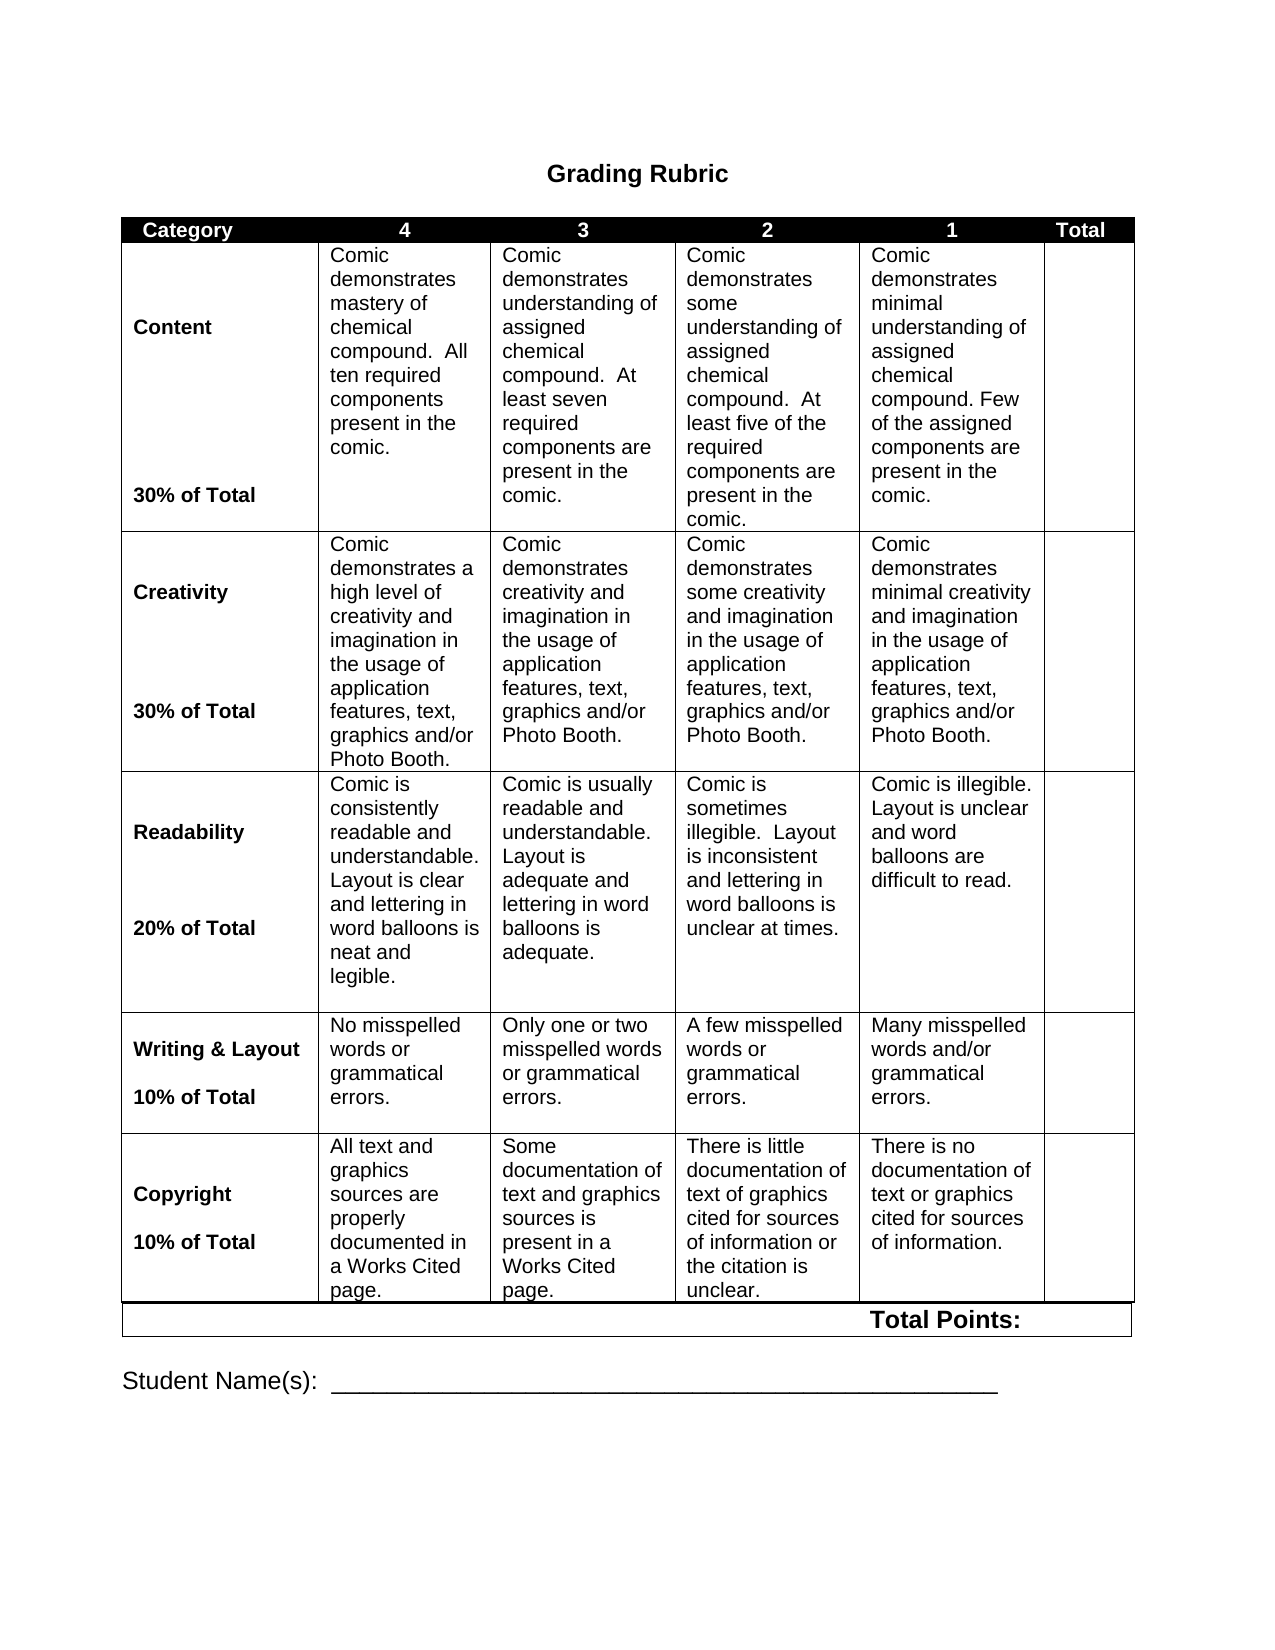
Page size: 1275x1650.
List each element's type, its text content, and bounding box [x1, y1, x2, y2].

table_cell Many misspelled words and/or grammatical errors. [860, 1013, 1044, 1133]
table_cell [1045, 532, 1134, 771]
table_cell Readability 20% of Total [122, 772, 318, 1012]
table_cell There is little documentation of text of graphics cited for sources of information or the citation is unclear. [676, 1134, 859, 1301]
text Grading Rubric [187, 159, 1087, 188]
table_cell There is no documentation of text or graphics cited for sources of information. [860, 1134, 1044, 1301]
table_cell Comic demonstrates understanding of assigned chemical compound. At least seven required components are present in the comic. [491, 243, 675, 531]
table_cell Writing & Layout 10% of Total [122, 1013, 318, 1133]
table_header 4 [319, 218, 490, 242]
table_cell No misspelled words or grammatical errors. [319, 1013, 490, 1133]
table_cell Only one or two misspelled words or grammatical errors. [491, 1013, 675, 1133]
table_cell Comic demonstrates minimal understanding of assigned chemical compound. Few of the assigned components are present in the comic. [860, 243, 1044, 531]
table_cell Comic demonstrates minimal creativity and imagination in the usage of application features, text, graphics and/or Photo Booth. [860, 532, 1044, 771]
table_cell Comic demonstrates mastery of chemical compound. All ten required components present in the comic. [319, 243, 490, 531]
table_cell Comic is illegible. Layout is unclear and word balloons are difficult to read. [860, 772, 1044, 1012]
table_cell Comic is consistently readable and understandable. Layout is clear and lettering in word balloons is neat and legible. [319, 772, 490, 1012]
table_cell A few misspelled words or grammatical errors. [676, 1013, 859, 1133]
table_cell Some documentation of text and graphics sources is present in a Works Cited page. [491, 1134, 675, 1301]
table_cell Comic demonstrates some creativity and imagination in the usage of application features, text, graphics and/or Photo Booth. [676, 532, 859, 771]
table_header 3 [491, 218, 675, 242]
table_cell [1045, 772, 1134, 1012]
table_cell Creativity 30% of Total [122, 532, 318, 771]
table_cell Comic demonstrates a high level of creativity and imagination in the usage of application features, text, graphics and/or Photo Booth. [319, 532, 490, 771]
table_cell Content 30% of Total [122, 243, 318, 531]
table_cell [1045, 1134, 1134, 1301]
text Student Name(s): ________________________________________________ [122, 1366, 1087, 1395]
table_cell Comic is usually readable and understandable. Layout is adequate and lettering in word balloons is adequate. [491, 772, 675, 1012]
table_cell [1045, 243, 1134, 531]
table_header 1 [860, 218, 1044, 242]
table_cell Comic demonstrates some understanding of assigned chemical compound. At least five of the required components are present in the comic. [676, 243, 859, 531]
table_header 2 [676, 218, 859, 242]
table_cell All text and graphics sources are properly documented in a Works Cited page. [319, 1134, 490, 1301]
table_header Total [1045, 218, 1134, 242]
table_cell Comic demonstrates creativity and imagination in the usage of application features, text, graphics and/or Photo Booth. [491, 532, 675, 771]
table_cell [1045, 1013, 1134, 1133]
table_header Category [122, 218, 318, 242]
table_cell Comic is sometimes illegible. Layout is inconsistent and lettering in word balloons is unclear at times. [676, 772, 859, 1012]
table_cell Copyright 10% of Total [122, 1134, 318, 1301]
text Total Points: [123, 1304, 1131, 1336]
